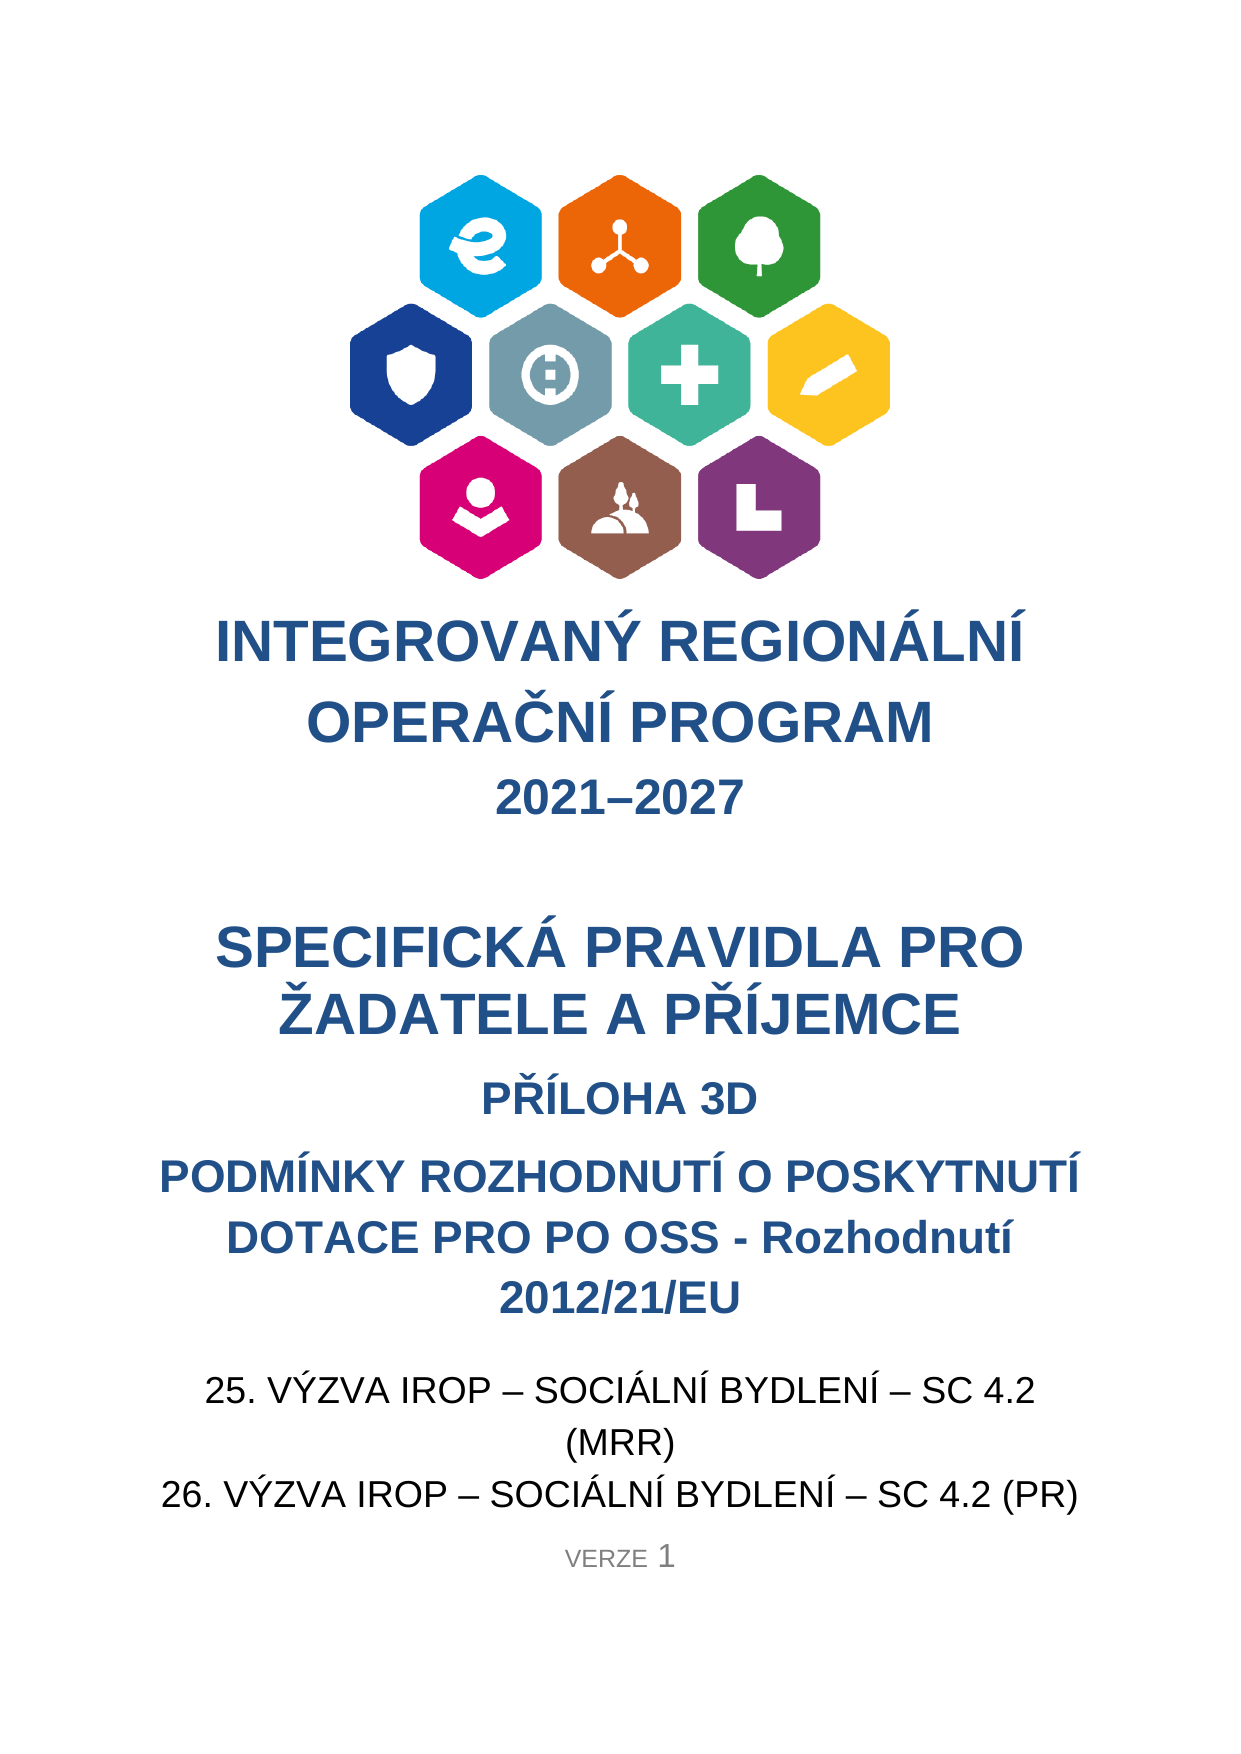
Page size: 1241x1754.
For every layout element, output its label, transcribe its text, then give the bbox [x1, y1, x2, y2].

text SPECIFICKÁ PRAVIDLA PRO ŽADATELE A PŘÍJEMCE [148, 913, 1092, 1047]
text PodMÍNKY Rozhodnutí o poskytnutí dotace pro PO OSS - Rozhodnutí 2012/21/EU [148, 1149, 1092, 1323]
picture [323, 158, 916, 607]
text 2021–2027 [148, 768, 1092, 825]
text 26. VÝZVA IROP – SOCIÁLNÍ BYDLENÍ – SC 4.2 (PR) [148, 1472, 1092, 1515]
text PŘÍLOHA 3D [148, 1072, 1092, 1124]
text VERZE 1 [148, 1536, 1092, 1574]
text 25. výzva IROP – SOCIÁLNÍ BYDLENÍ – SC 4.2 (MRR) [148, 1369, 1092, 1463]
